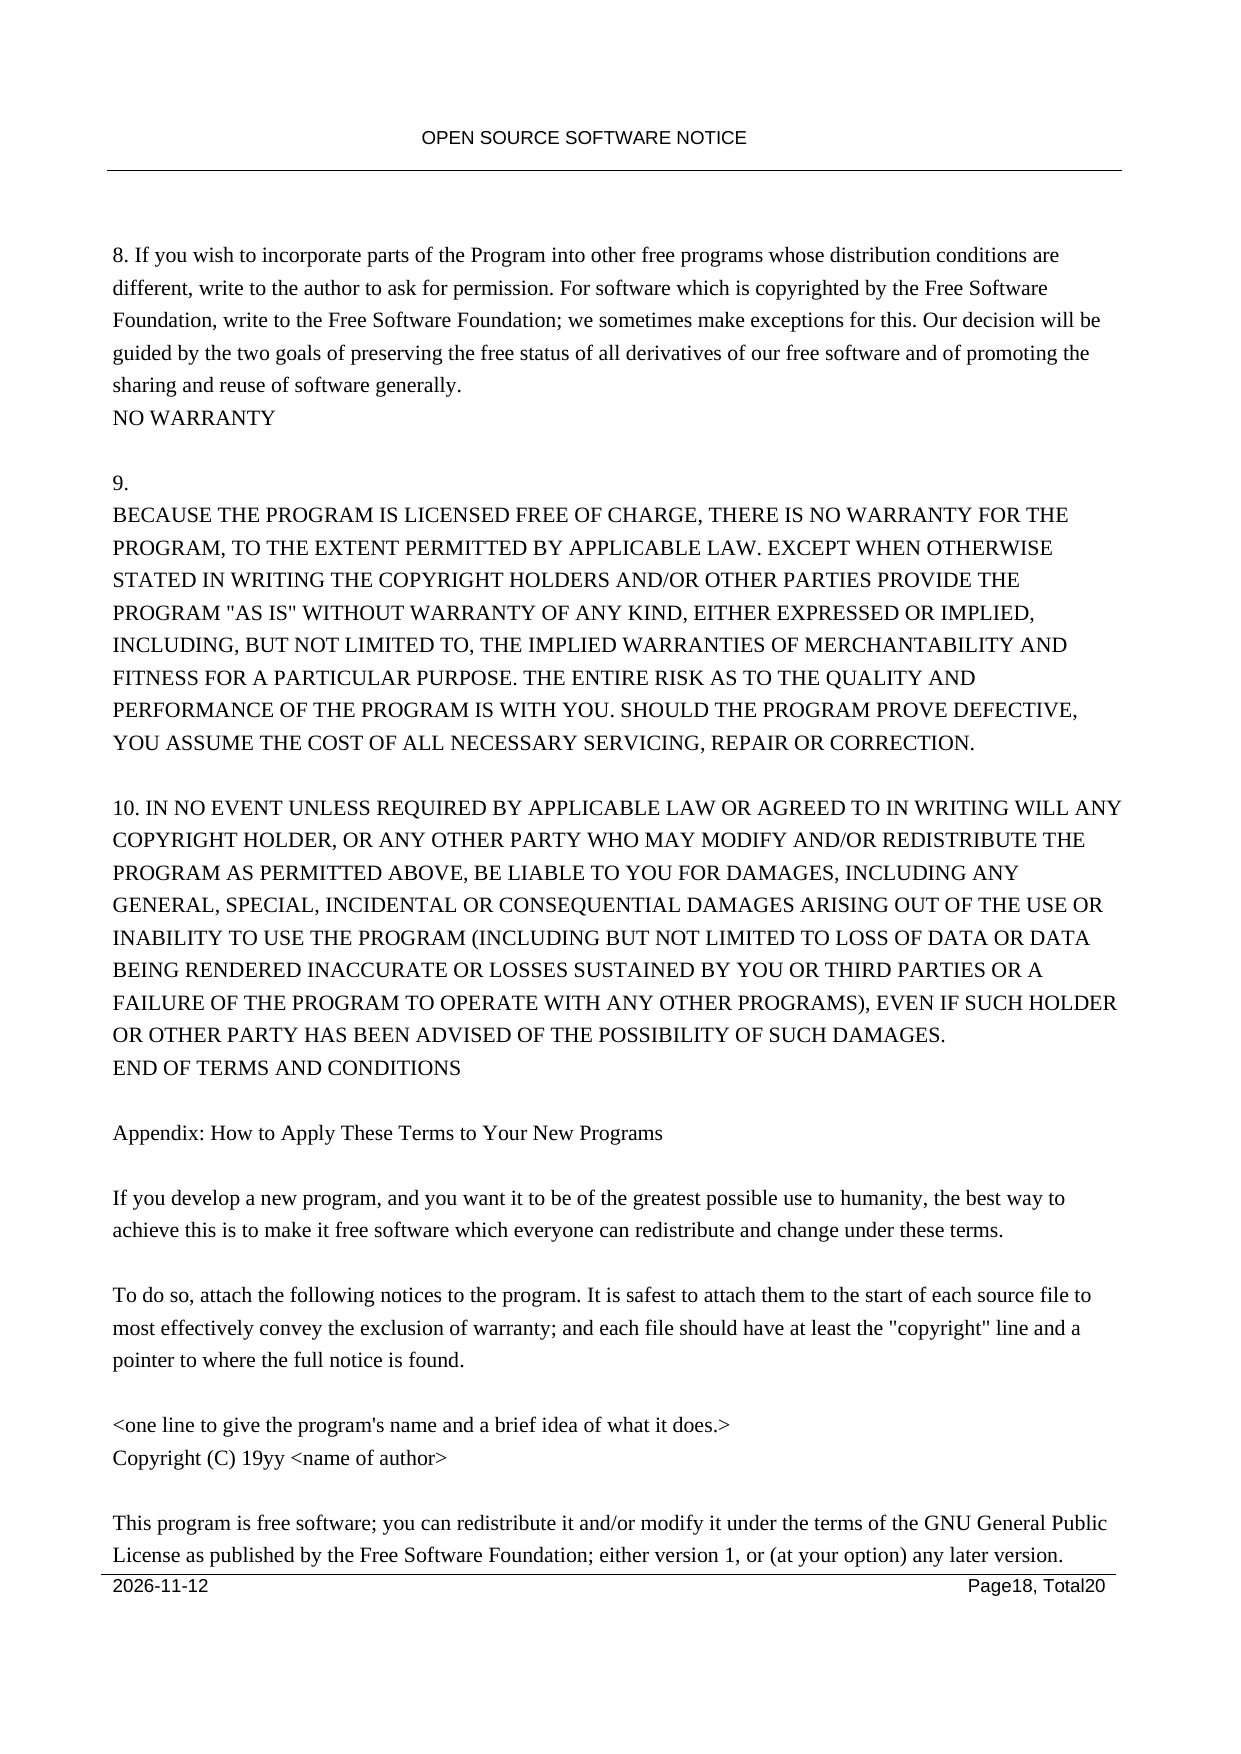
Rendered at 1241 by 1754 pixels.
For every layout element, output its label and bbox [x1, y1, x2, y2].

text [112, 206, 1128, 1571]
